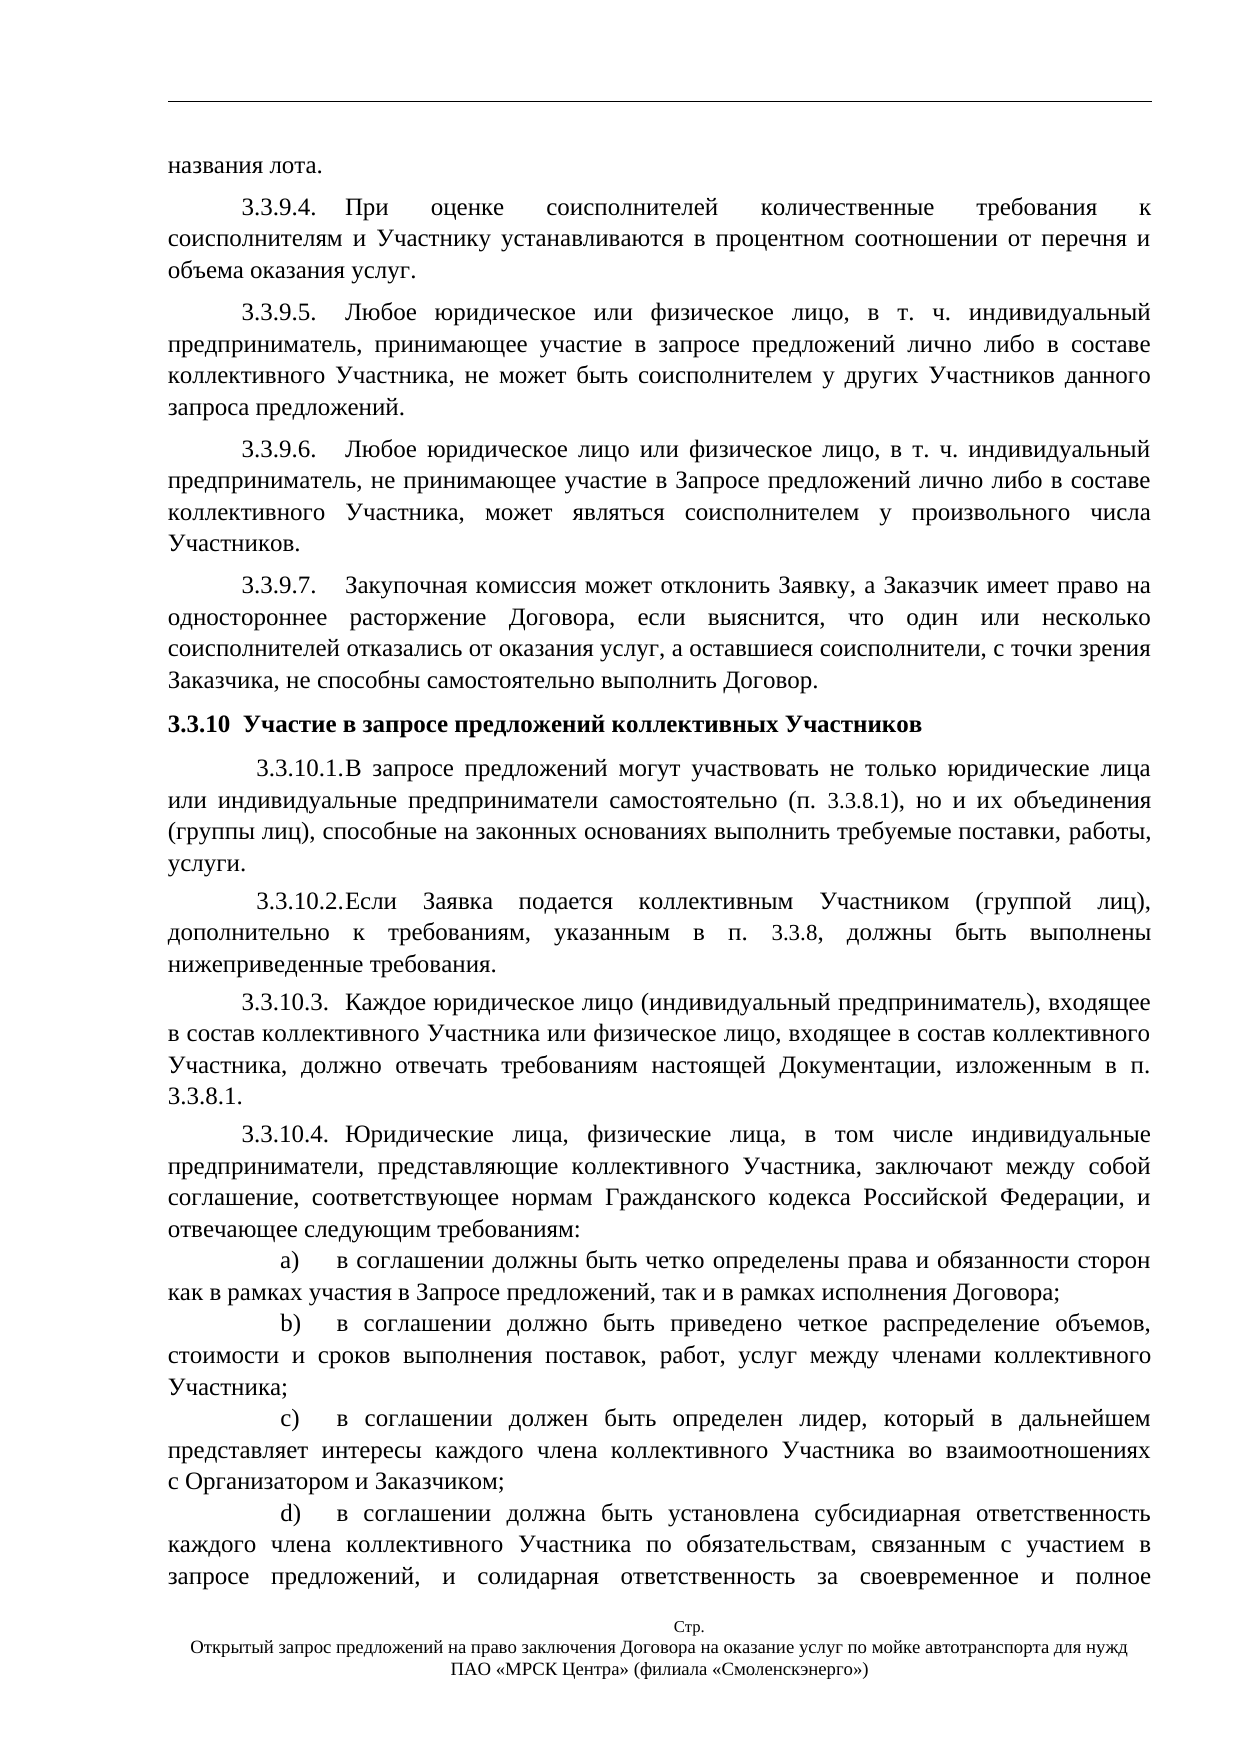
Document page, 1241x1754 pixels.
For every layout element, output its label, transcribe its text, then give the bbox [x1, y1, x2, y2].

list При оценке соисполнителей количественные требования к соисполнителям и Участнику устанавливаются в процентном соотношении от перечня и объема оказания услуг. [168, 192, 1152, 284]
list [168, 1498, 1152, 1590]
list Юридические лица, физические лица, в том числе индивидуальные предприниматели, представляющие коллективного Участника, заключают между собой соглашение, соответствующее нормам Гражданского кодекса Российской Федерации, и отвечающее следующим требованиям: [168, 1119, 1152, 1243]
list Закупочная комиссия может отклонить Заявку, а Заказчик имеет право на одностороннее расторжение Договора, если выяснится, что один или несколько соисполнителей отказались от оказания услуг, а оставшиеся соисполнители, с точки зрения Заказчика, не способны самостоятельно выполнить Договор. [168, 570, 1152, 694]
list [168, 150, 1152, 179]
subtitle Участие в запросе предложений коллективных Участников [168, 709, 1152, 738]
list В запросе предложений могут участвовать не только юридические лица или индивидуальные предприниматели самостоятельно (п. 3.3.8.1), но и их объединения (группы лиц), способные на законных основаниях выполнить требуемые поставки, работы, услуги. [168, 753, 1152, 877]
list Любое юридическое лицо или физическое лицо, в т. ч. индивидуальный предприниматель, не принимающее участие в Запросе предложений лично либо в составе коллективного Участника, может являться соисполнителем у произвольного числа Участников. [168, 434, 1152, 557]
list Каждое юридическое лицо (индивидуальный предприниматель), входящее в состав коллективного Участника или физическое лицо, входящее в состав коллективного Участника, должно отвечать требованиям настоящей Документации, изложенным в п. 3.3.8.1. [168, 987, 1152, 1110]
list в соглашении должны быть четко определены права и обязанности сторон как в рамках участия в Запросе предложений, так и в рамках исполнения Договора; [168, 1245, 1152, 1306]
list в соглашении должен быть определен лидер, который в дальнейшем представляет интересы каждого члена коллективного Участника во взаимоотношениях с Организатором и Заказчиком; [168, 1403, 1152, 1495]
list Любое юридическое или физическое лицо, в т. ч. индивидуальный предприниматель, принимающее участие в запросе предложений лично либо в составе коллективного Участника, не может быть соисполнителем у других Участников данного запроса предложений. [168, 297, 1152, 421]
list в соглашении должно быть приведено четкое распределение объемов, стоимости и сроков выполнения поставок, работ, услуг между членами коллективного Участника; [168, 1308, 1152, 1400]
list Если Заявка подается коллективным Участником (группой лиц), дополнительно к требованиям, указанным в п. 3.3.8, должны быть выполнены нижеприведенные требования. [168, 886, 1152, 978]
